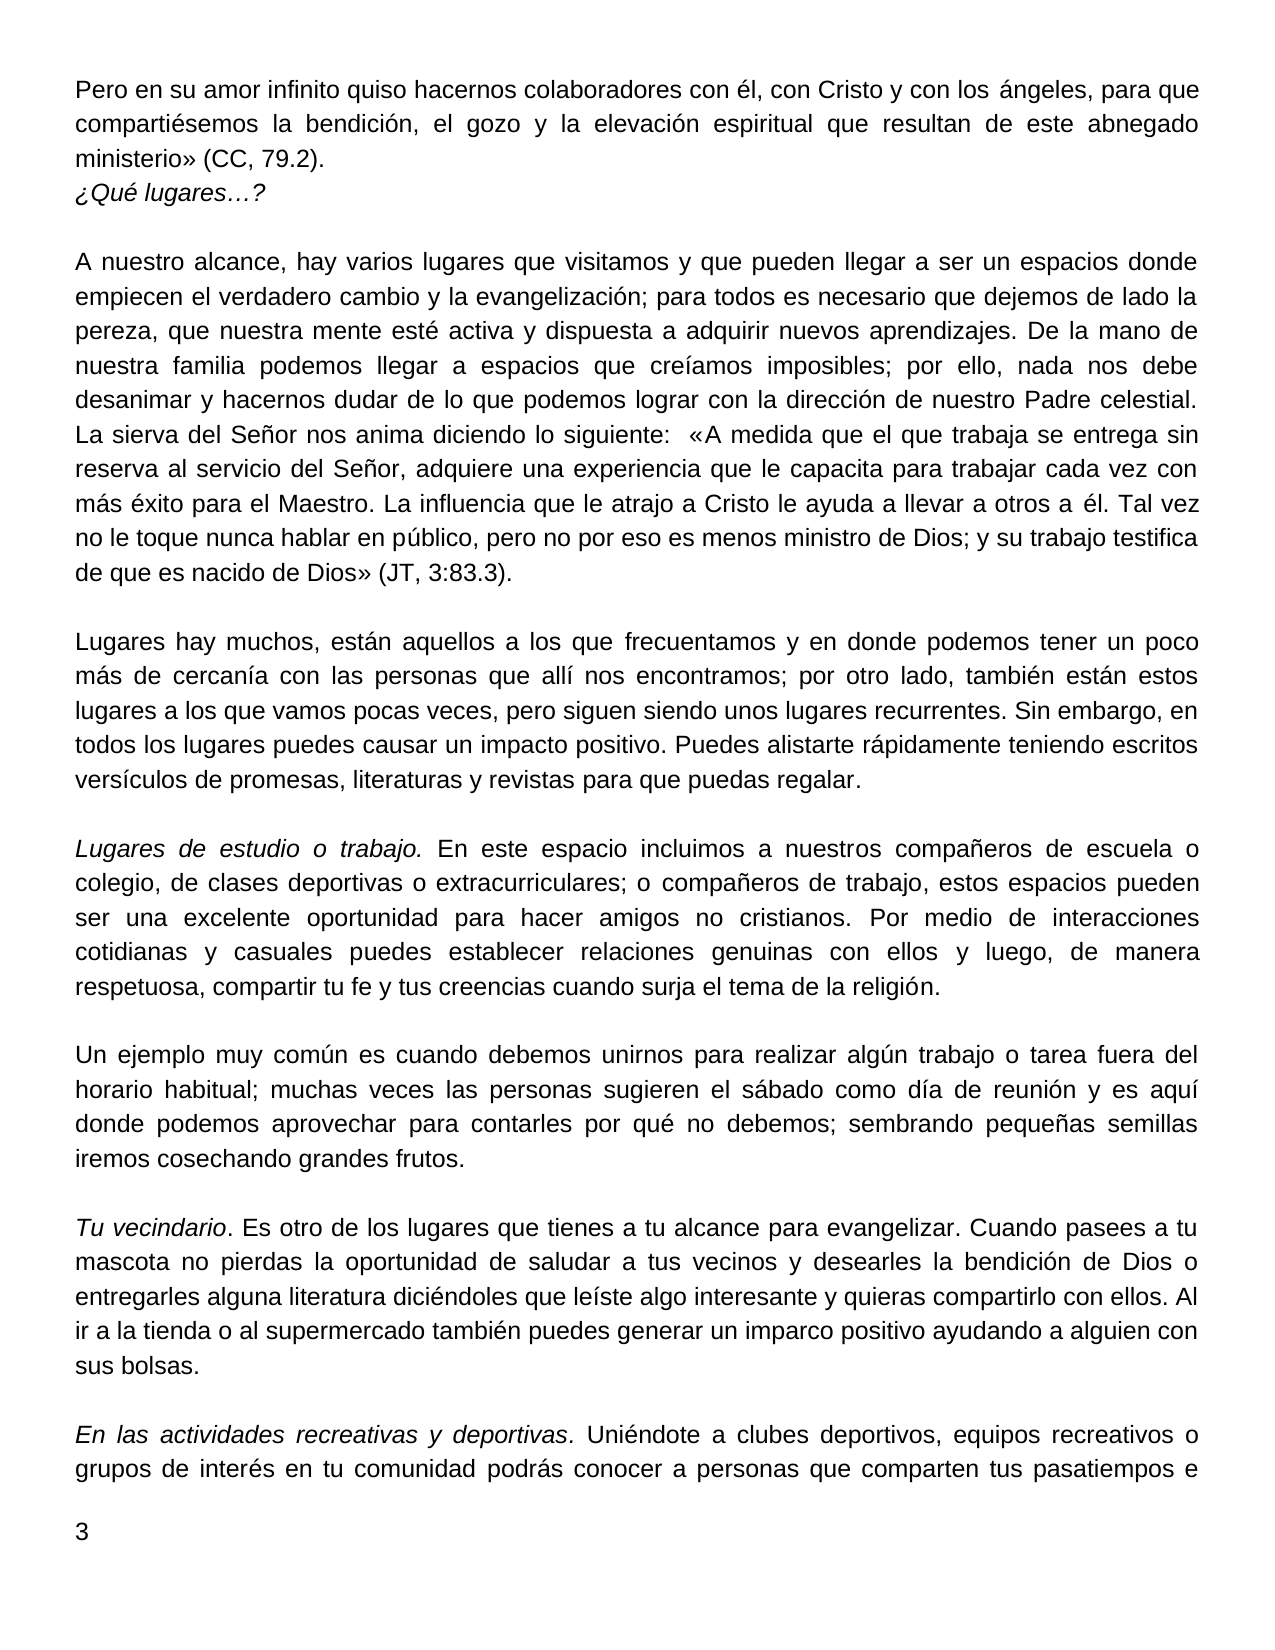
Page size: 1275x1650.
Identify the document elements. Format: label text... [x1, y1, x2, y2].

text Un ejemplo muy común es cuando debemos unirnos para realizar algún trabajo o tarea fuera del horario habitual; muchas veces las personas sugieren el sábado como día de reunión y es aquí donde podemos aprovechar para contarles por qué no debemos; sembrando pequeñas semillas iremos cosechando grandes frutos. [75, 1040, 1200, 1173]
text ¿Qué lugares…? [75, 178, 1200, 207]
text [75, 75, 1200, 173]
text A nuestro alcance, hay varios lugares que visitamos y que pueden llegar a ser un espacios donde empiecen el verdadero cambio y la evangelización; para todos es necesario que dejemos de lado la pereza, que nuestra mente esté activa y dispuesta a adquirir nuevos aprendizajes. De la mano de nuestra familia podemos llegar a espacios que creíamos imposibles; por ello, nada nos debe desanimar y hacernos dudar de lo que podemos lograr con la dirección de nuestro Padre celestial. La sierva del Señor nos anima diciendo lo siguiente: «A medida que el que trabaja se entrega sin reserva al servicio del Señor, adquiere una experiencia que le capacita para trabajar cada vez con más éxito para el Maestro. La influencia que le atrajo a Cristo le ayuda a llevar a otros a él. Tal vez no le toque nunca hablar en público, pero no por eso es menos ministro de Dios; y su trabajo testifica de que es nacido de Dios» (JT, 3:83.3). [75, 247, 1200, 586]
text Lugares hay muchos, están aquellos a los que frecuentamos y en donde podemos tener un poco más de cercanía con las personas que allí nos encontramos; por otro lado, también están estos lugares a los que vamos pocas veces, pero siguen siendo unos lugares recurrentes. Sin embargo, en todos los lugares puedes causar un impacto positivo. Puedes alistarte rápidamente teniendo escritos versículos de promesas, literaturas y revistas para que puedas regalar. [75, 627, 1200, 793]
text Tu vecindario. Es otro de los lugares que tienes a tu alcance para evangelizar. Cuando pasees a tu mascota no pierdas la oportunidad de saludar a tus vecinos y desearles la bendición de Dios o entregarles alguna literatura diciéndoles que leíste algo interesante y quieras compartirlo con ellos. Al ir a la tienda o al supermercado también puedes generar un imparco positivo ayudando a alguien con sus bolsas. [75, 1213, 1200, 1379]
text Lugares de estudio o trabajo. En este espacio incluimos a nuestros compañeros de escuela o colegio, de clases deportivas o extracurriculares; o compañeros de trabajo, estos espacios pueden ser una excelente oportunidad para hacer amigos no cristianos. Por medio de interacciones cotidianas y casuales puedes establecer relaciones genuinas con ellos y luego, de manera respetuosa, compartir tu fe y tus creencias cuando surja el tema de la religión. [75, 833, 1200, 1000]
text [75, 1420, 1200, 1483]
